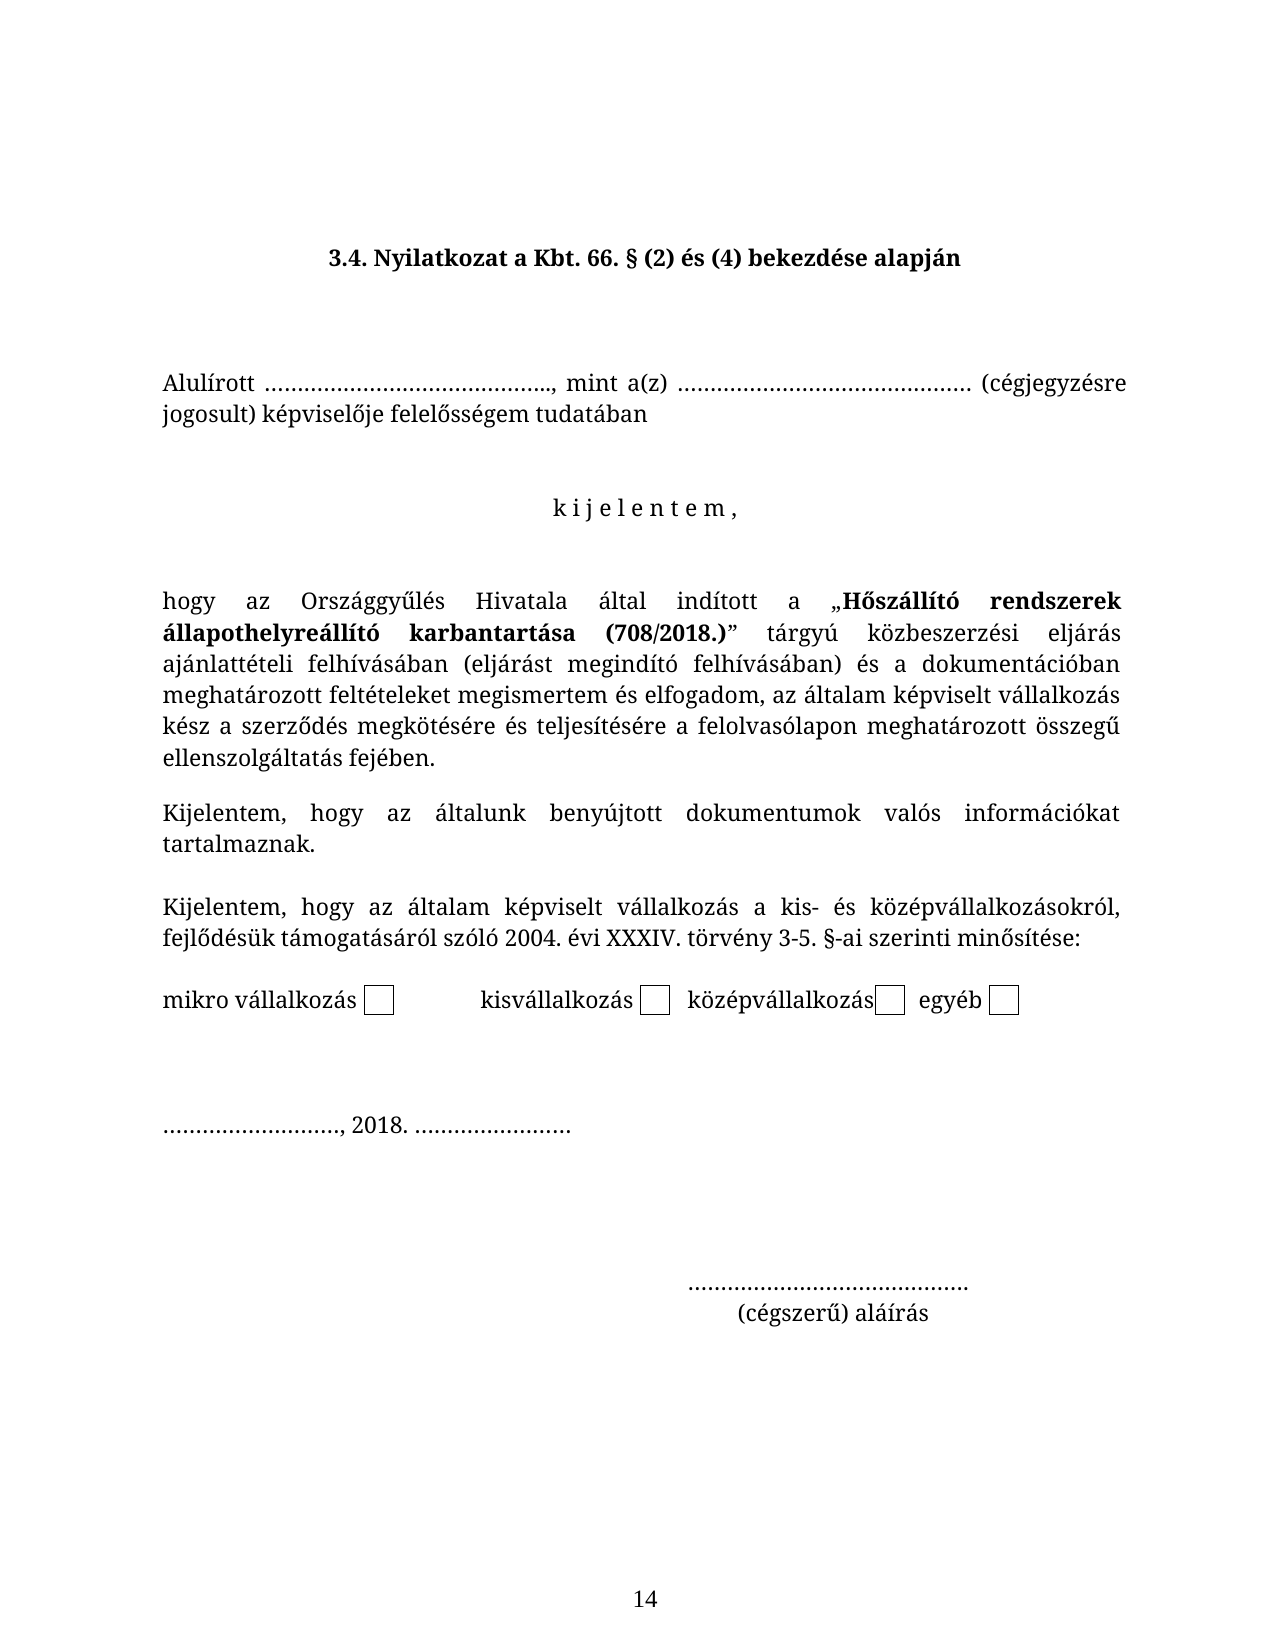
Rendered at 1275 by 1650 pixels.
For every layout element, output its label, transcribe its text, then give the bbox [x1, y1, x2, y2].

text ……………………………………. [162, 1266, 1127, 1297]
text hogy az Országgyűlés Hivatala által indított a „Hőszállító rendszerek állapothelyreállító karbantartása (708/2018.)” tárgyú közbeszerzési eljárás ajánlattételi felhívásában (eljárást megindító felhívásában) és a dokumentációban meghatározott feltételeket megismertem és elfogadom, az általam képviselt vállalkozás kész a szerződés megkötésére és teljesítésére a felolvasólapon meghatározott összegű ellenszolgáltatás fejében. [162, 585, 1121, 773]
text 3.4. Nyilatkozat a Kbt. 66. § (2) és (4) bekezdése alapján [162, 241, 1127, 273]
text ………………………, 2018. …………………… [162, 1109, 1127, 1141]
text Kijelentem, hogy az általunk benyújtott dokumentumok valós információkat tartalmaznak. [162, 797, 1121, 859]
text Alulírott …………………………………….., mint a(z) ……………………………………… (cégjegyzésre jogosult) képviselője felelősségem tudatában [162, 366, 1127, 429]
text mikro vállalkozás kisvállalkozás középvállalkozás egyéb [162, 984, 1127, 1016]
text (cégszerű) aláírás [162, 1297, 1127, 1328]
text Kijelentem, hogy az általam képviselt vállalkozás a kis- és középvállalkozásokról, fejlődésük támogatásáról szóló 2004. évi XXXIV. törvény 3-5. §-ai szerinti minősítése: [162, 891, 1121, 953]
text kijelentem, [162, 491, 1127, 523]
